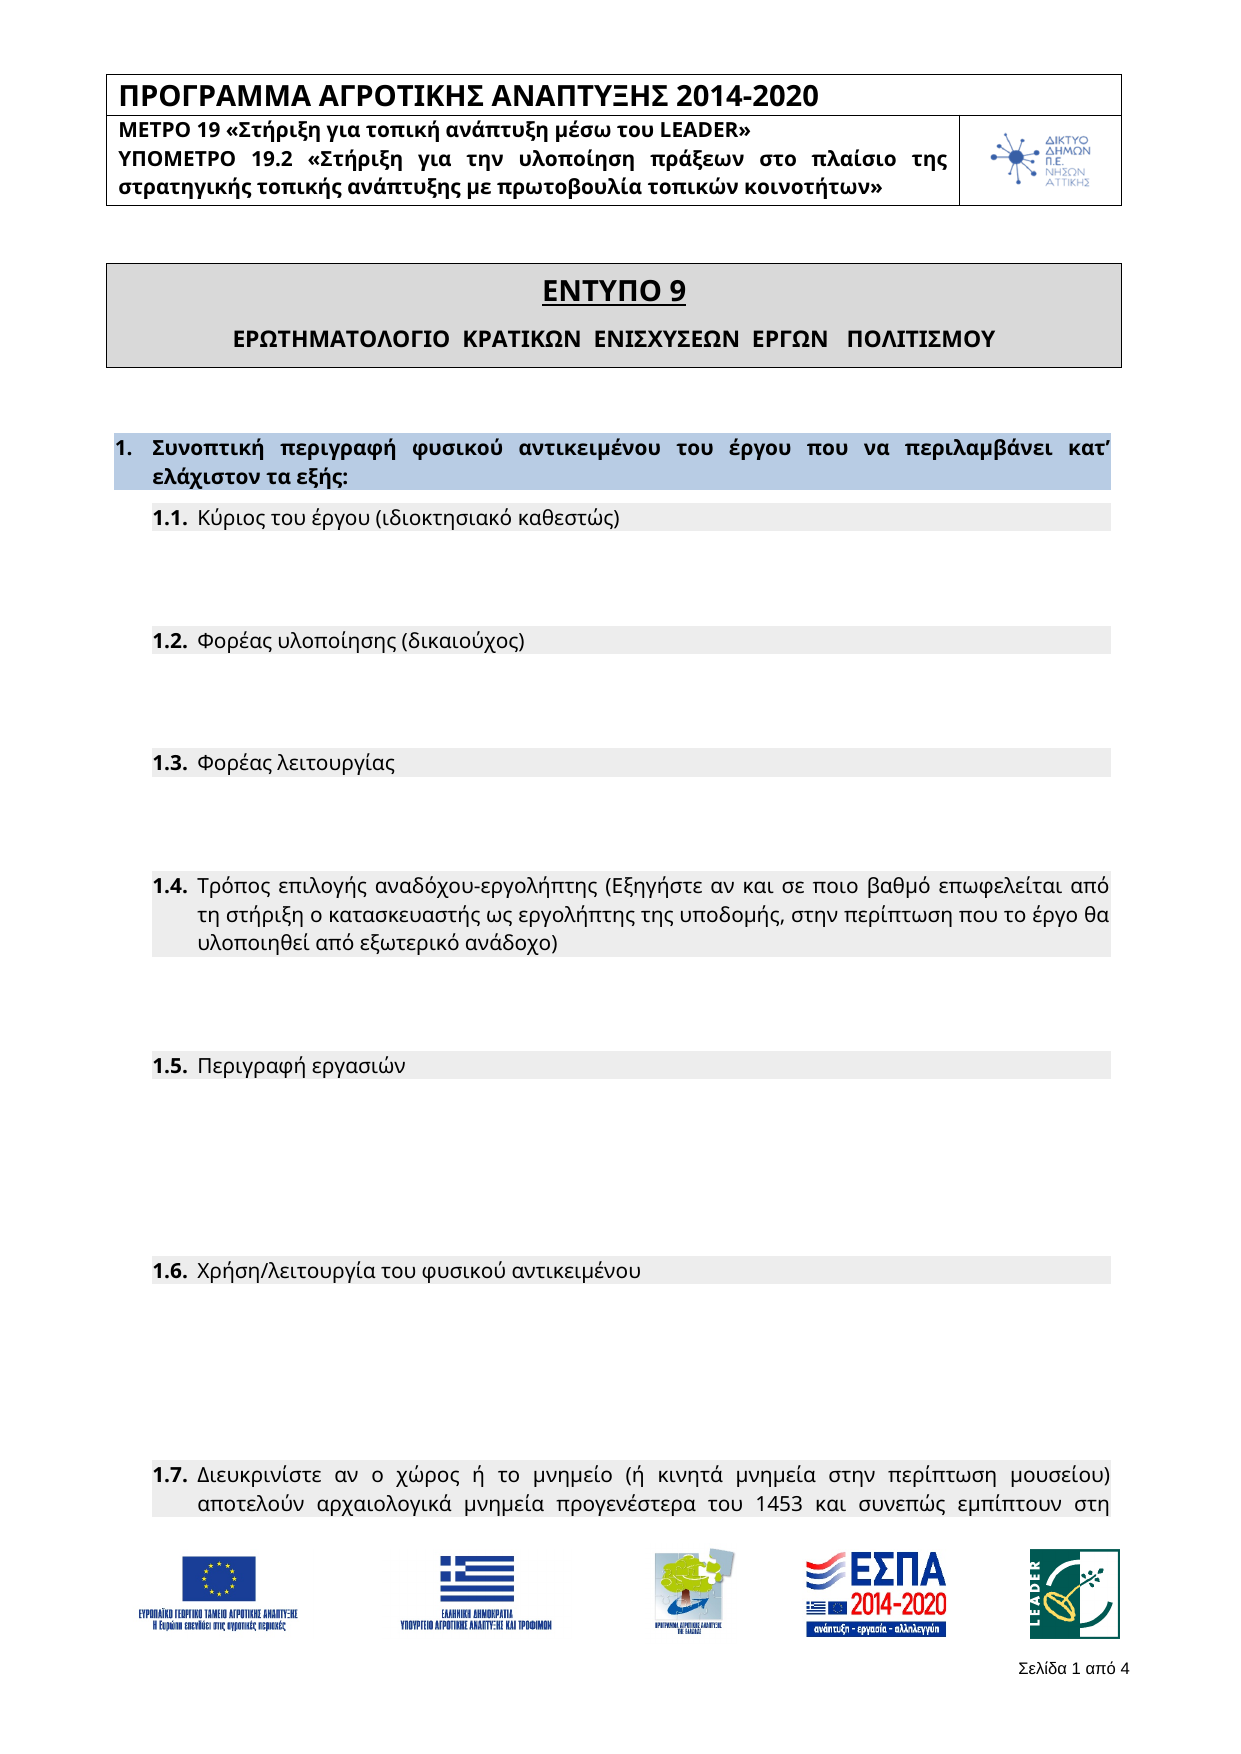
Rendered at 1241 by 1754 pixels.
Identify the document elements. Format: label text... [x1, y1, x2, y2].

picture [382, 1549, 572, 1639]
picture [645, 1543, 737, 1644]
picture [124, 1549, 314, 1639]
picture [802, 1549, 950, 1639]
picture [1030, 1549, 1120, 1639]
table_header ΕΝΤΥΠΟ 9 ΕΡΩΤΗΜΑΤΟΛΟΓΙΟ ΚΡΑΤΙΚΩΝ ΕΝΙΣΧΥΣΕΩΝ ΕΡΓΩΝ ΠΟΛΙΤΙΣΜΟΥ [107, 264, 1121, 367]
picture [970, 116, 1110, 205]
